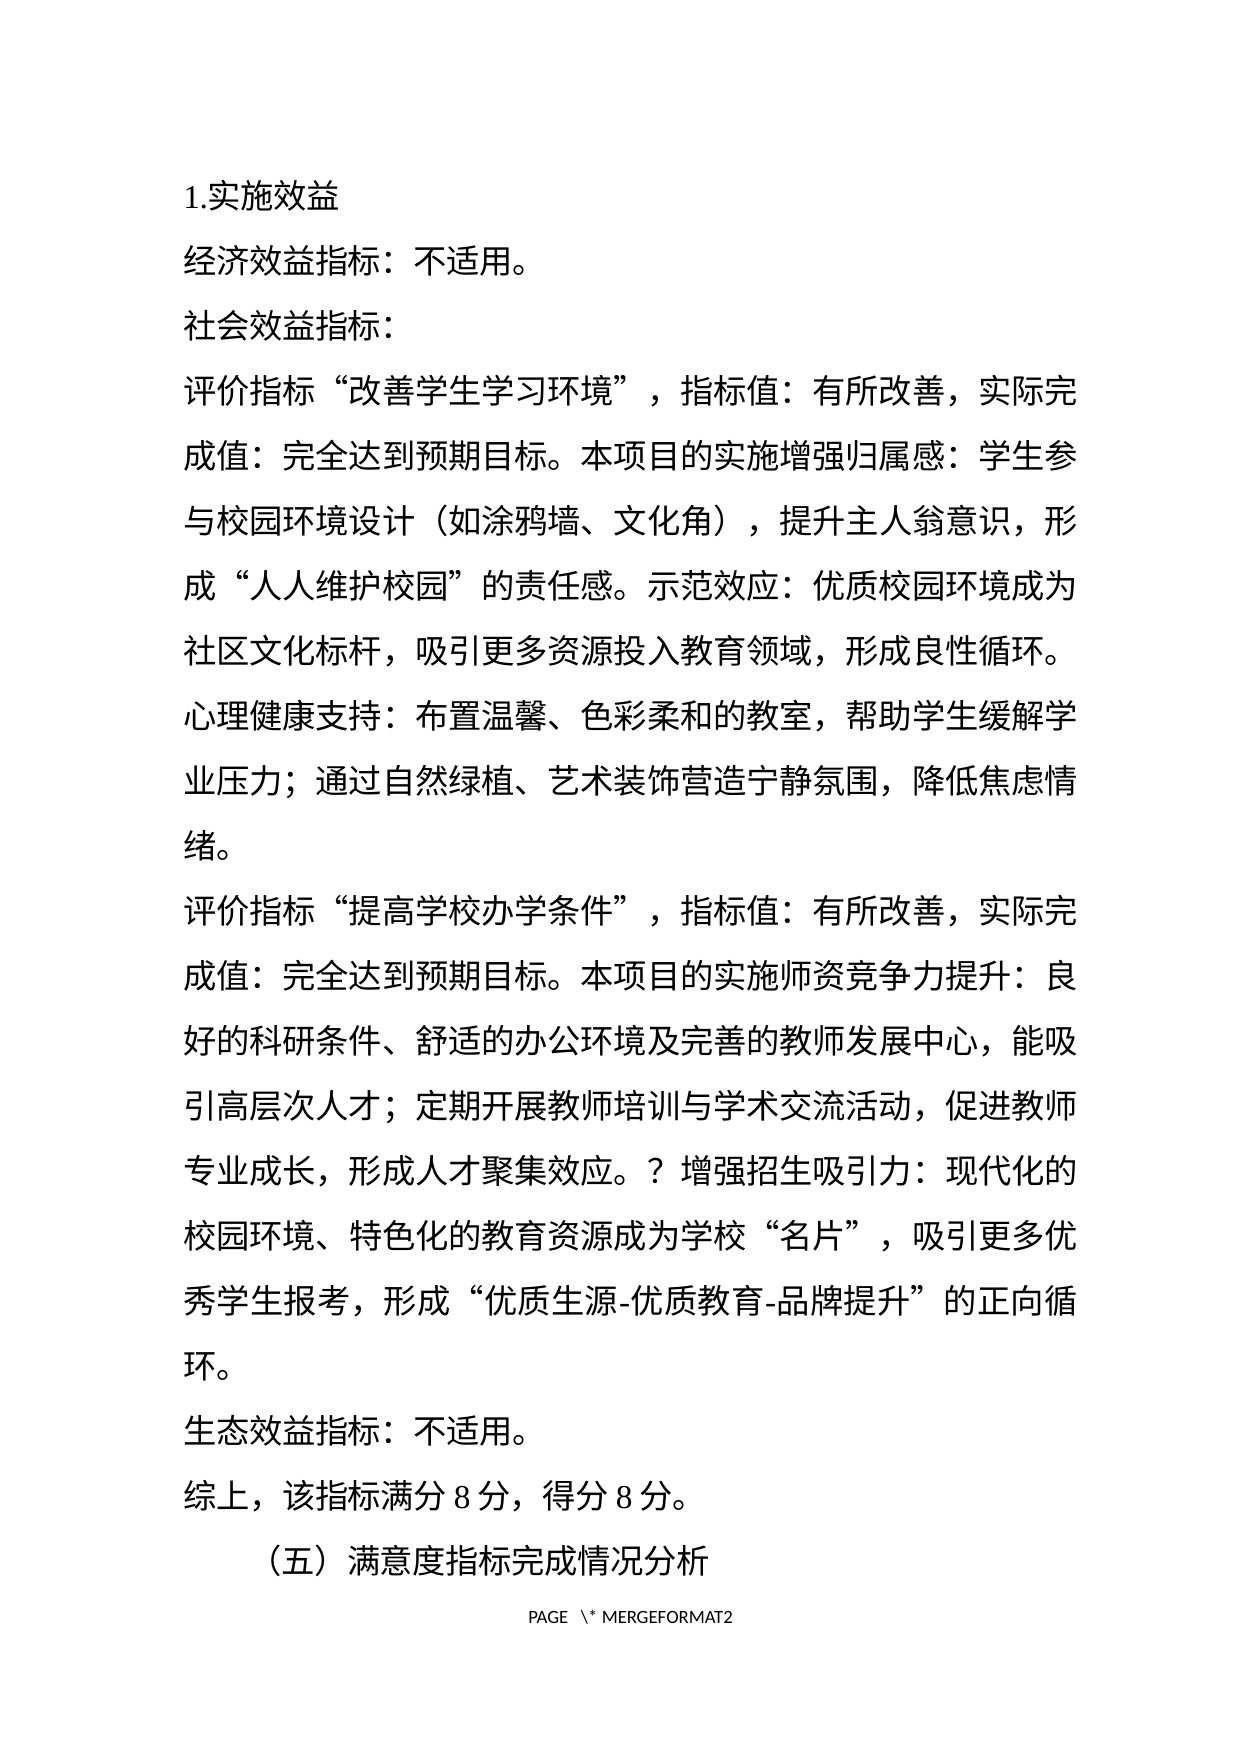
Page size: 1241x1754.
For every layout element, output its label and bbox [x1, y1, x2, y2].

text [183, 1527, 1078, 1592]
text [183, 162, 1078, 1527]
